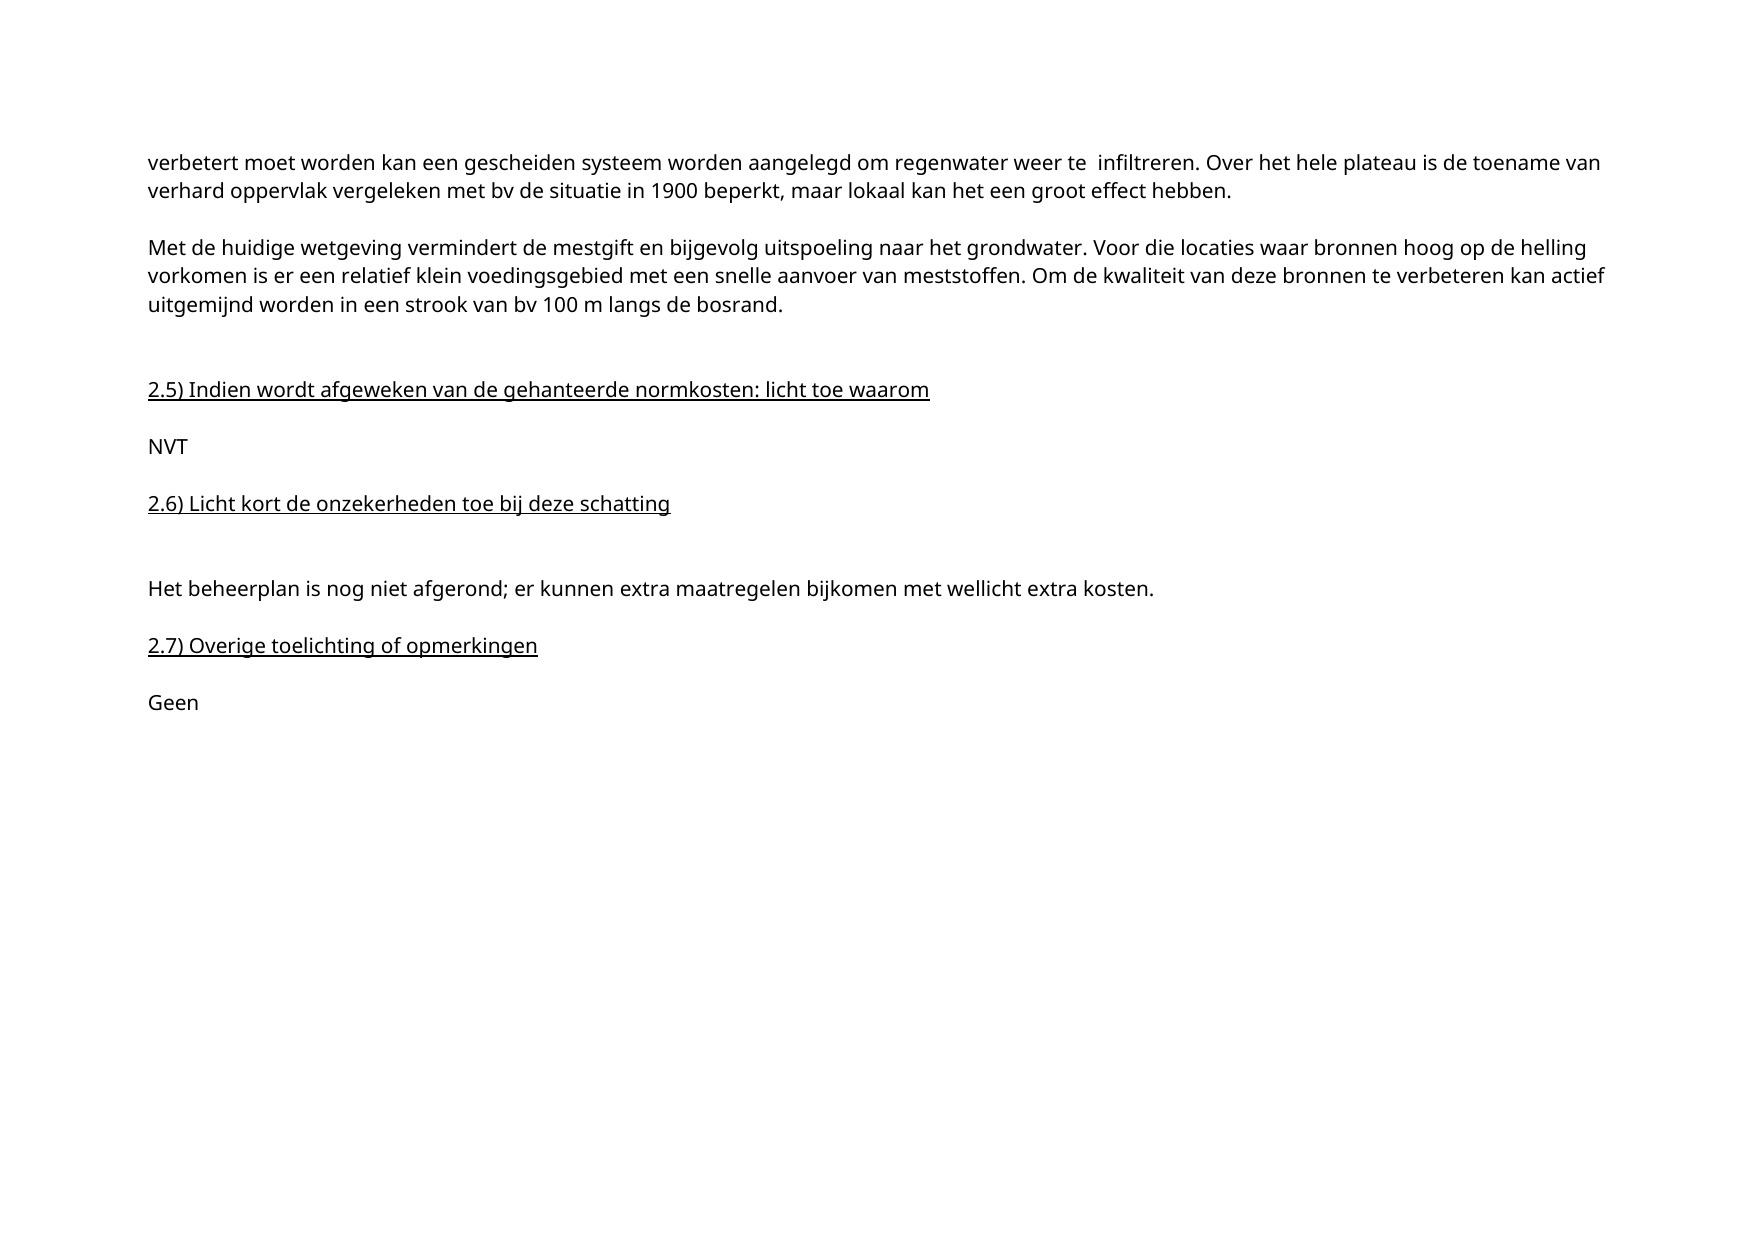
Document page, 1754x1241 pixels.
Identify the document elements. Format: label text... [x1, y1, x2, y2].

text 2.5) Indien wordt afgeweken van de gehanteerde normkosten: licht toe waarom [148, 375, 1606, 403]
text Met de huidige wetgeving vermindert de mestgift en bijgevolg uitspoeling naar het grondwater. Voor die locaties waar bronnen hoog op de helling vorkomen is er een relatief klein voedingsgebied met een snelle aanvoer van meststoffen. Om de kwaliteit van deze bronnen te verbeteren kan actief uitgemijnd worden in een strook van bv 100 m langs de bosrand. [148, 233, 1606, 318]
text 2.7) Overige toelichting of opmerkingen [148, 631, 1606, 659]
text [148, 148, 1606, 204]
text 2.6) Licht kort de onzekerheden toe bij deze schatting [148, 489, 1606, 517]
text NVT [148, 432, 1606, 460]
text Het beheerplan is nog niet afgerond; er kunnen extra maatregelen bijkomen met wellicht extra kosten. [148, 574, 1606, 603]
text Geen [148, 688, 1606, 716]
